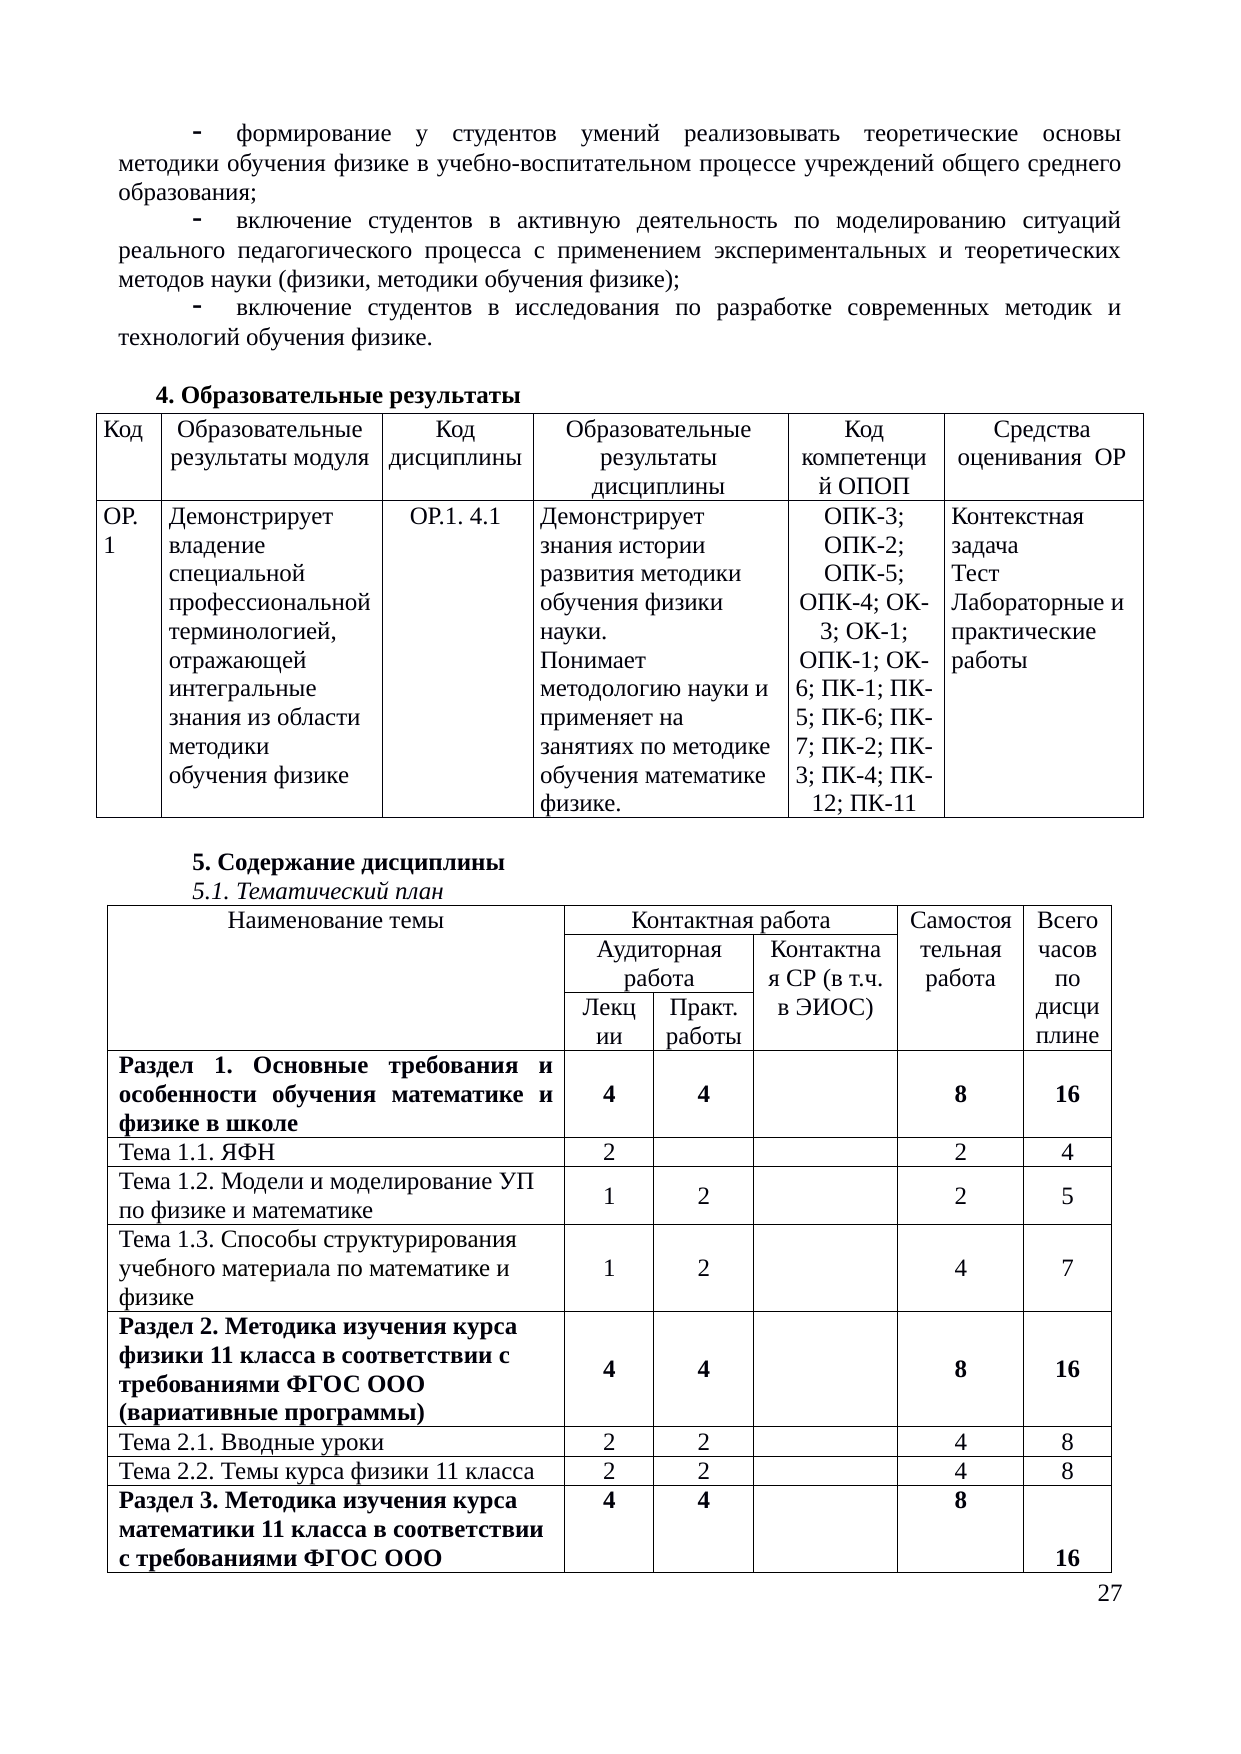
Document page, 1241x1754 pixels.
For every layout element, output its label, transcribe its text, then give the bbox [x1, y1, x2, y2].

text 5.1. Тематический план [118, 876, 1122, 904]
table_cell Демонстрирует знания истории развития методики обучения физики науки. Понимает методологию науки и применяет на занятиях по методике обучения математике физике. [534, 501, 788, 817]
table_cell Контекстная задача Тест Лабораторные и практические работы [945, 501, 1143, 817]
table_cell Аудиторная работа [565, 935, 753, 992]
table_cell 2 [654, 1225, 753, 1311]
table_cell 4 [898, 1225, 1023, 1311]
table_cell Тема 2.1. Вводные уроки [108, 1427, 564, 1456]
text 5. Содержание дисциплины [118, 847, 1122, 876]
table_cell 2 [898, 1167, 1023, 1224]
table_cell 2 [654, 1427, 753, 1456]
list формирование у студентов умений реализовывать теоретические основы методики обучения физике в учебно-воспитательном процессе учреждений общего среднего образования; [118, 118, 1122, 205]
table_header Образовательные результаты модуля [162, 414, 382, 500]
table_header Код дисциплины [383, 414, 533, 500]
list включение студентов в исследования по разработке современных методик и технологий обучения физике. [118, 292, 1122, 351]
table_cell Раздел 1. Основные требования и особенности обучения математике и физике в школе [108, 1051, 564, 1137]
table_cell 2 [565, 1138, 653, 1166]
table_cell 8 [898, 1051, 1023, 1137]
table_cell ОР.1. 4.1 [383, 501, 533, 817]
table_cell 2 [898, 1138, 1023, 1166]
table_header Контактная работа [565, 906, 897, 934]
table_cell ОР.1 [97, 501, 161, 817]
table_cell 4 [565, 1486, 653, 1572]
table_cell [754, 1457, 897, 1485]
table_cell 8 [1024, 1427, 1111, 1456]
table_cell [754, 1427, 897, 1456]
table_cell ОПК-3; ОПК-2; ОПК-5; ОПК-4; ОК-3; ОК-1; ОПК-1; ОК-6; ПК-1; ПК-5; ПК-6; ПК-7; ПК-2; ПК-3; ПК-4; ПК-12; ПК-11 [789, 501, 944, 817]
table_cell 8 [1024, 1457, 1111, 1485]
table_cell 8 [898, 1486, 1023, 1572]
table_cell 4 [898, 1457, 1023, 1485]
table_cell 7 [1024, 1225, 1111, 1311]
table_cell 2 [654, 1457, 753, 1485]
table_cell [754, 1138, 897, 1166]
table_header Средства оценивания ОР [945, 414, 1143, 500]
table_cell [654, 1138, 753, 1166]
table_header Всего часов по дисциплине [1024, 906, 1111, 1050]
list 4. Образовательные результаты [156, 380, 1122, 408]
table_cell Контактная СР (в т.ч. в ЭИОС) [754, 935, 897, 1050]
table_cell Тема 1.3. Способы структурирования учебного материала по математике и физике [108, 1225, 564, 1311]
table_cell 16 [1024, 1312, 1111, 1426]
table_header Самостоятельная работа [898, 906, 1023, 1050]
table_cell 16 [1024, 1486, 1111, 1572]
table_cell 8 [898, 1312, 1023, 1426]
table_cell Раздел 2. Методика изучения курса физики 11 класса в соответствии с требованиями ФГОС ООО (вариативные программы) [108, 1312, 564, 1426]
table_cell Лекции [565, 993, 653, 1050]
table_cell 2 [565, 1427, 653, 1456]
table_cell 2 [565, 1457, 653, 1485]
table_cell [754, 1051, 897, 1137]
table_cell 4 [654, 1486, 753, 1572]
table_header Код компетенций ОПОП [789, 414, 944, 500]
table_header Код [97, 414, 161, 500]
table_cell [754, 1486, 897, 1572]
table_cell [754, 1167, 897, 1224]
table_cell 1 [565, 1167, 653, 1224]
table_cell 2 [654, 1167, 753, 1224]
table_cell 1 [565, 1225, 653, 1311]
table_cell 4 [898, 1427, 1023, 1456]
table_cell Тема 1.1. ЯФН [108, 1138, 564, 1166]
table_cell 4 [654, 1312, 753, 1426]
table_cell Тема 2.2. Темы курса физики 11 класса [108, 1457, 564, 1485]
table_cell 4 [1024, 1138, 1111, 1166]
table_cell [754, 1312, 897, 1426]
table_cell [108, 1486, 564, 1572]
list включение студентов в активную деятельность по моделированию ситуаций реального педагогического процесса с применением экспериментальных и теоретических методов науки (физики, методики обучения физике); [118, 205, 1122, 292]
table_header Наименование темы [108, 906, 564, 1050]
table_header Образовательные результаты дисциплины [534, 414, 788, 500]
table_cell Демонстрирует владение специальной профессиональной терминологией, отражающей интегральные знания из области методики обучения физике [162, 501, 382, 817]
table_cell 4 [565, 1051, 653, 1137]
table_cell Практ. работы [654, 993, 753, 1050]
table_cell Тема 1.2. Модели и моделирование УП по физике и математике [108, 1167, 564, 1224]
table_cell [754, 1225, 897, 1311]
table_cell 4 [654, 1051, 753, 1137]
table_cell 4 [565, 1312, 653, 1426]
table_cell 5 [1024, 1167, 1111, 1224]
table_cell 16 [1024, 1051, 1111, 1137]
